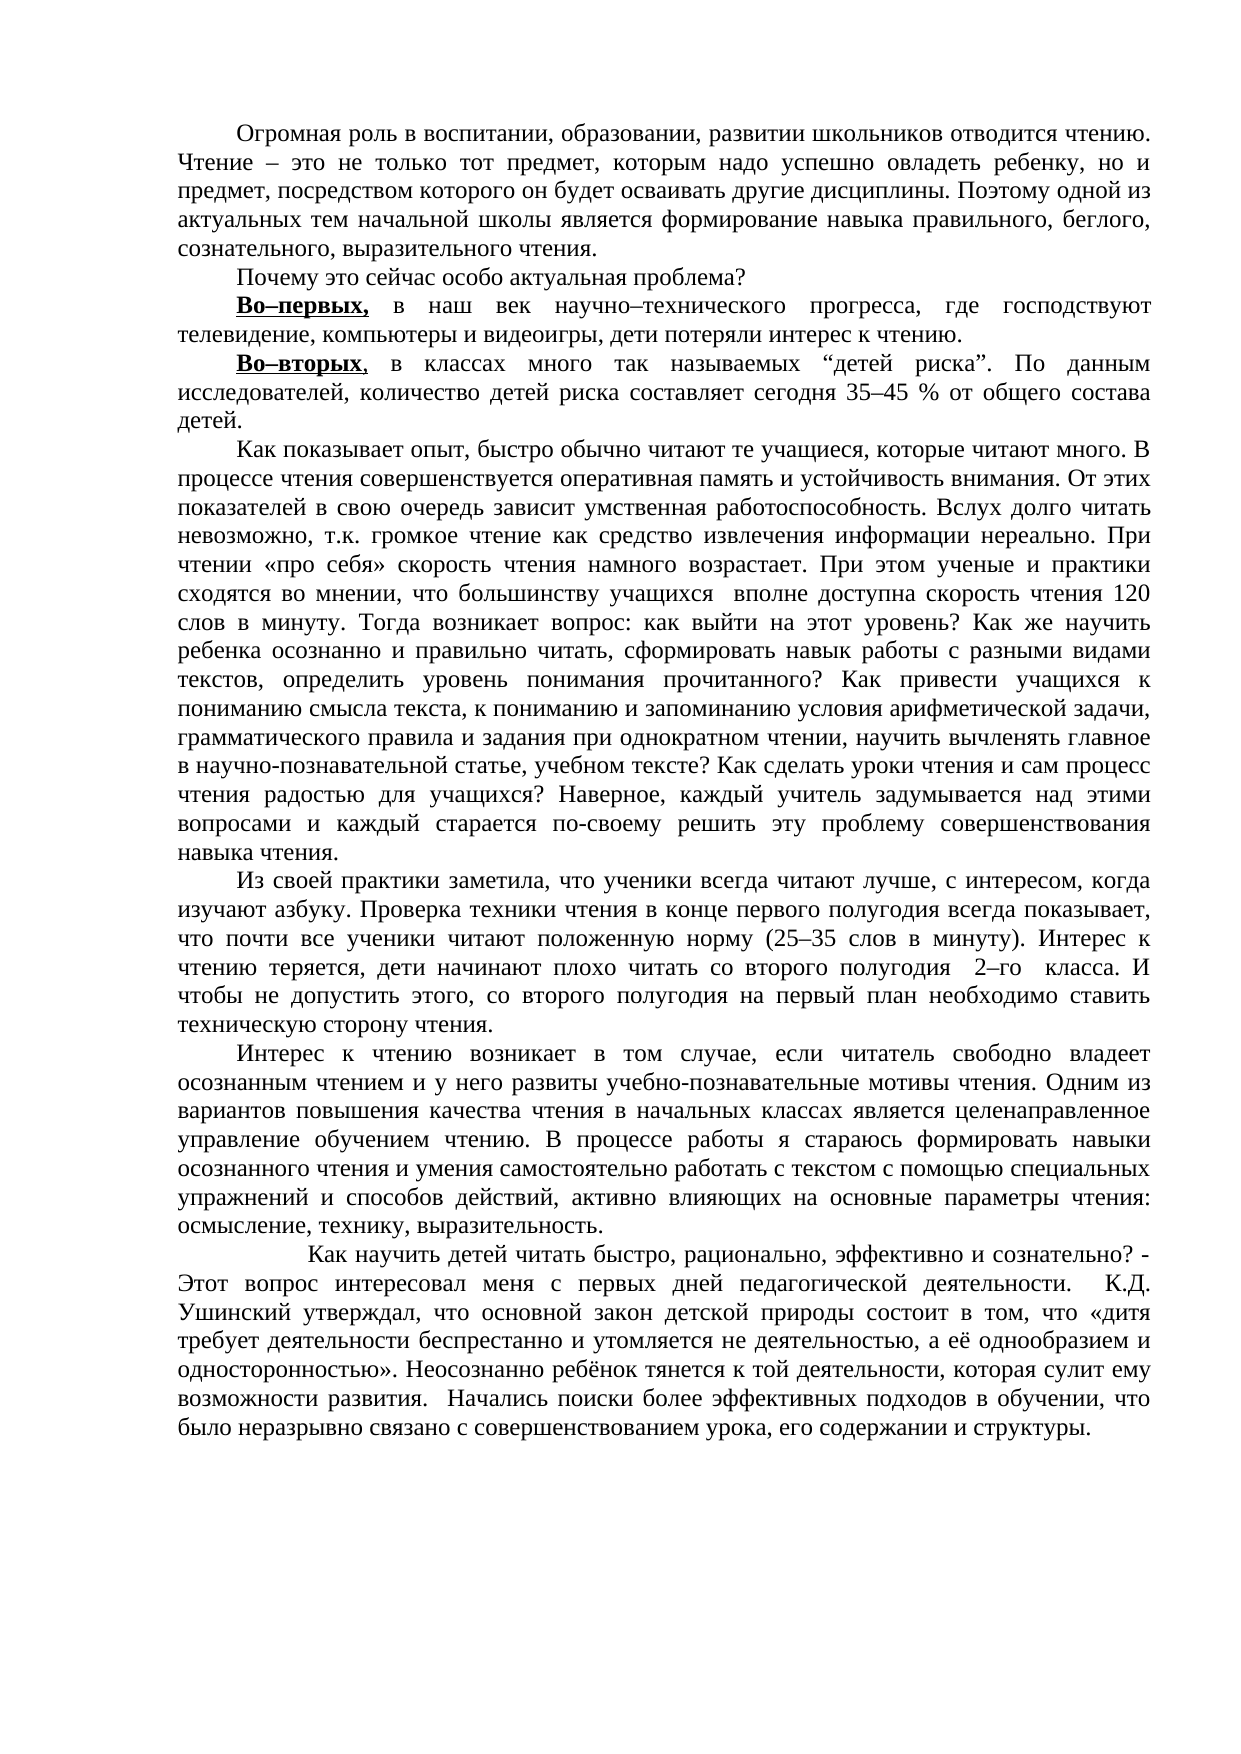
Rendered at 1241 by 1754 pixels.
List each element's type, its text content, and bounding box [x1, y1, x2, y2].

text Во–первых, в наш век научно–технического прогресса, где господствуют телевидение, компьютеры и видеоигры, дети потеряли интерес к чтению. [177, 291, 1152, 348]
text Почему это сейчас особо актуальная проблема? [177, 262, 1152, 291]
text Как показывает опыт, быстро обычно читают те учащиеся, которые читают много. В процессе чтения совершенствуется оперативная память и устойчивость внимания. От этих показателей в свою очередь зависит умственная работоспособность. Вслух долго читать невозможно, т.к. громкое чтение как средство извлечения информации нереально. При чтении «про себя» скорость чтения намного возрастает. При этом ученые и практики сходятся во мнении, что большинству учащихся вполне доступна скорость чтения 120 слов в минуту. Тогда возникает вопрос: как выйти на этот уровень? Как же научить ребенка осознанно и правильно читать, сформировать навык работы с разными видами текстов, определить уровень понимания прочитанного? Как привести учащихся к пониманию смысла текста, к пониманию и запоминанию условия арифметической задачи, грамматического правила и задания при однократном чтении, научить вычленять главное в научно-познавательной статье, учебном тексте? Как сделать уроки чтения и сам процесс чтения радостью для учащихся? Наверное, каждый учитель задумывается над этими вопросами и каждый старается по-своему решить эту проблему совершенствования навыка чтения. [177, 434, 1152, 866]
text Из своей практики заметила, что ученики всегда читают лучше, с интересом, когда изучают азбуку. Проверка техники чтения в конце первого полугодия всегда показывает, что почти все ученики читают положенную норму (25–35 слов в минуту). Интерес к чтению теряется, дети начинают плохо читать со второго полугодия 2–го класса. И чтобы не допустить этого, со второго полугодия на первый план необходимо ставить техническую сторону чтения. [177, 866, 1152, 1038]
text Как научить детей читать быстро, рационально, эффективно и сознательно? - Этот вопрос интересовал меня с первых дней педагогической деятельности. К.Д. Ушинский утверждал, что основной закон детской природы состоит в том, что «дитя требует деятельности беспрестанно и утомляется не деятельностью, а её однообразием и односторонностью». Неосознанно ребёнок тянется к той деятельности, которая сулит ему возможности развития. Начались поиски более эффективных подходов в обучении, что было неразрывно связано с совершенствованием урока, его содержании и структуры. [177, 1239, 1152, 1441]
text Огромная роль в воспитании, образовании, развитии школьников отводится чтению. Чтение – это не только тот предмет, которым надо успешно овладеть ребенку, но и предмет, посредством которого он будет осваивать другие дисциплины. Поэтому одной из актуальных тем начальной школы является формирование навыка правильного, беглого, сознательного, выразительного чтения. [177, 118, 1152, 262]
text Во–вторых, в классах много так называемых “детей риска”. По данным исследователей, количество детей риска составляет сегодня 35–45 % от общего состава детей. [177, 348, 1152, 434]
text Интерес к чтению возникает в том случае, если читатель свободно владеет осознанным чтением и у него развиты учебно-познавательные мотивы чтения. Одним из вариантов повышения качества чтения в начальных классах является целенаправленное управление обучением чтению. В процессе работы я стараюсь формировать навыки осознанного чтения и умения самостоятельно работать с текстом с помощью специальных упражнений и способов действий, активно влияющих на основные параметры чтения: осмысление, технику, выразительность. [177, 1038, 1152, 1239]
